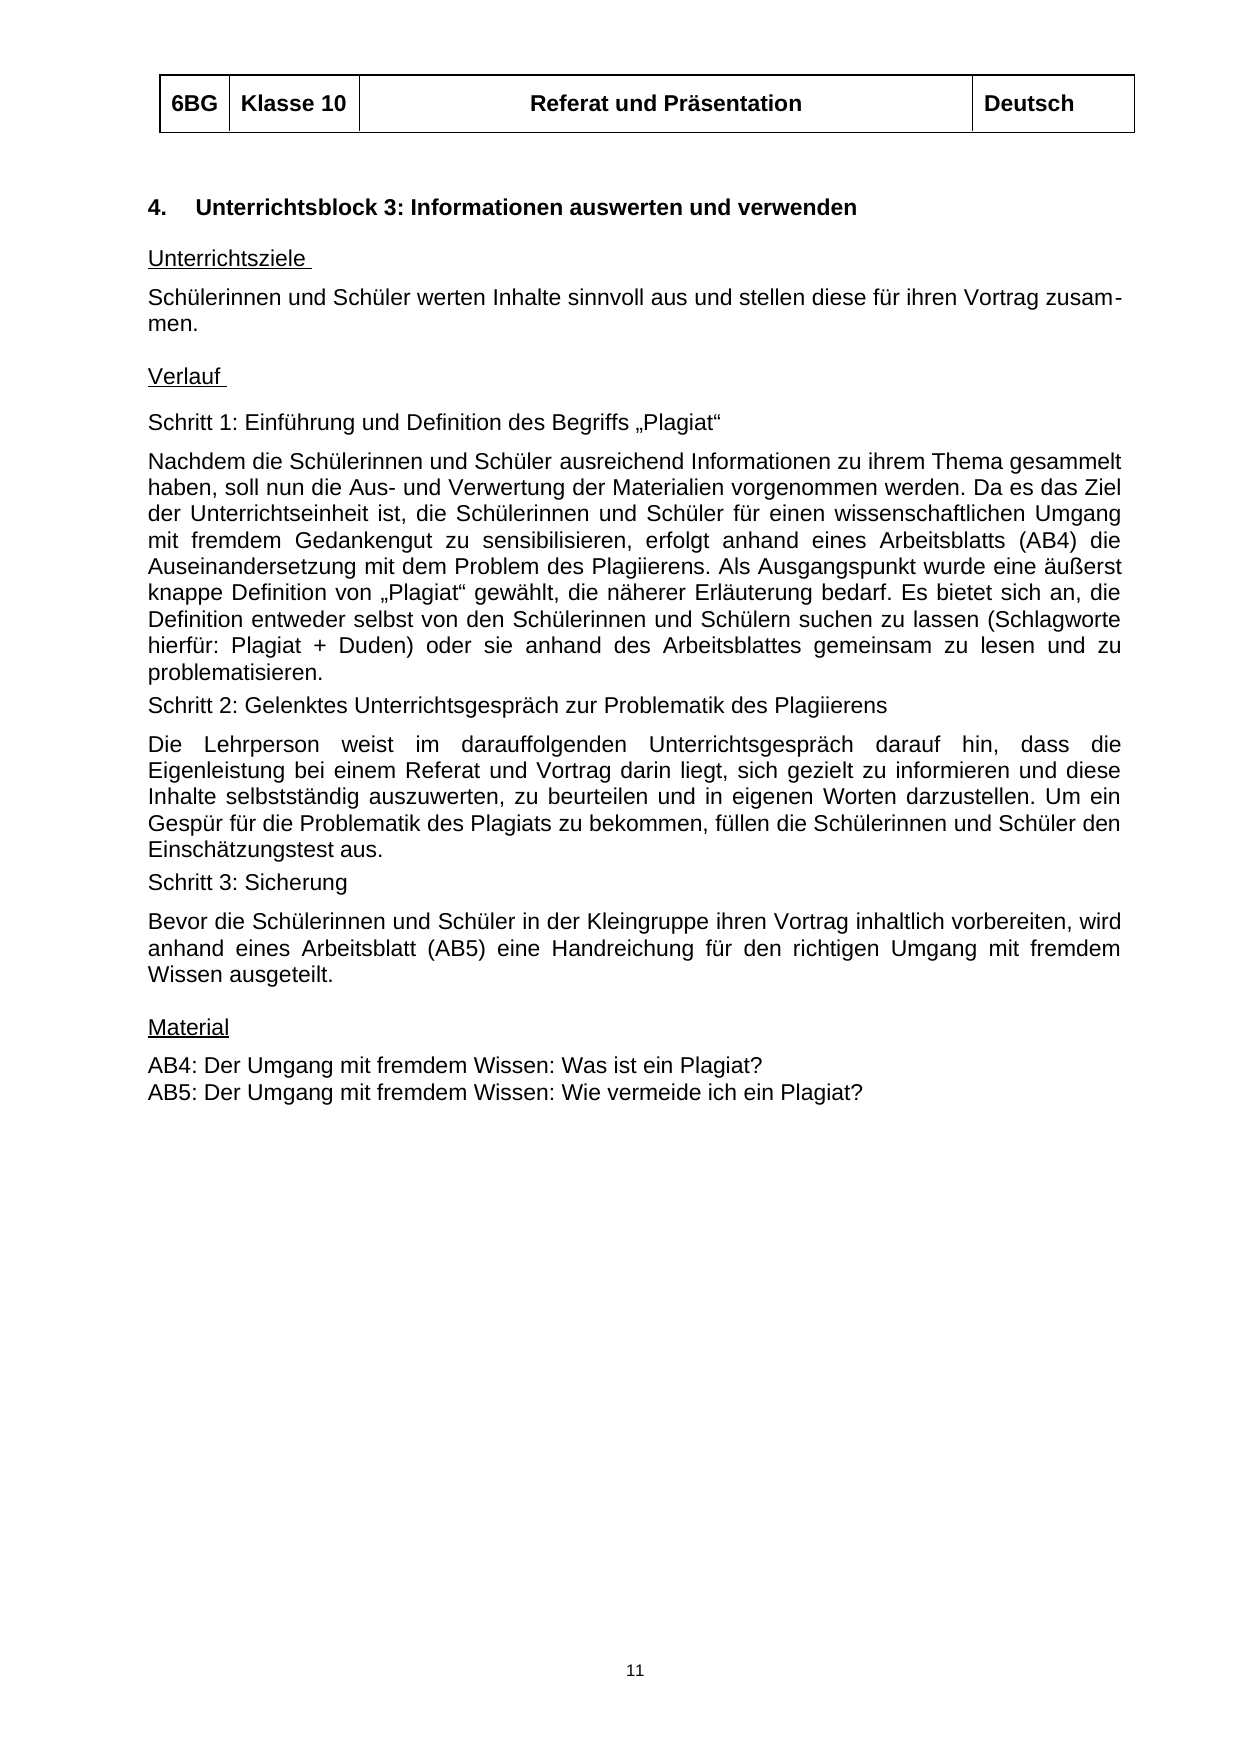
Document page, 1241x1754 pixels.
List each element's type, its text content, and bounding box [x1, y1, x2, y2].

subtitle Unterrichtsblock 3: Informationen auswerten und verwenden [148, 187, 1122, 220]
text Schritt 2: Gelenktes Unterrichtsgespräch zur Problematik des Plagiierens [148, 685, 1122, 718]
text Die Lehrperson weist im darauffolgenden Unterrichtsgespräch darauf hin, dass die Eigenleistung bei einem Referat und Vortrag darin liegt, sich gezielt zu informieren und diese Inhalte selbstständig auszuwerten, zu beurteilen und in eigenen Worten darzustellen. Um ein Gespür für die Problematik des Plagiats zu bekommen, füllen die Schülerinnen und Schüler den Einschätzungstest aus. [148, 731, 1122, 862]
text Bevor die Schülerinnen und Schüler in der Kleingruppe ihren Vortrag inhaltlich vorbereiten, wird anhand eines Arbeitsblatt (AB5) eine Handreichung für den richtigen Umgang mit fremdem Wissen ausgeteilt. [148, 908, 1122, 987]
text Schritt 1: Einführung und Definition des Begriffs „Plagiat“ [148, 402, 1122, 435]
text Unterrichtsziele [148, 245, 1122, 271]
text Nachdem die Schülerinnen und Schüler ausreichend Informationen zu ihrem Thema gesammelt haben, soll nun die Aus- und Verwertung der Materialien vorgenommen werden. Da es das Ziel der Unterrichtseinheit ist, die Schülerinnen und Schüler für einen wissenschaftlichen Umgang mit fremdem Gedankengut zu sensibilisieren, erfolgt anhand eines Arbeitsblatts (AB4) die Auseinandersetzung mit dem Problem des Plagiierens. Als Ausgangspunkt wurde eine äußerst knappe Definition von „Plagiat“ gewählt, die näherer Erläuterung bedarf. Es bietet sich an, die Definition entweder selbst von den Schülerinnen und Schülern suchen zu lassen (Schlagworte hierfür: Plagiat + Duden) oder sie anhand des Arbeitsblattes gemeinsam zu lesen und zu problematisieren. [148, 448, 1122, 685]
text AB5: Der Umgang mit fremdem Wissen: Wie vermeide ich ein Plagiat? [148, 1079, 1122, 1105]
text Schülerinnen und Schüler werten Inhalte sinnvoll aus und stellen diese für ihren Vortrag zusammen. [148, 284, 1122, 337]
text Schritt 3: Sicherung [148, 862, 1122, 896]
text AB4: Der Umgang mit fremdem Wissen: Was ist ein Plagiat? [148, 1052, 1122, 1079]
text Material [148, 1014, 1122, 1040]
text Verlauf [148, 363, 1122, 389]
